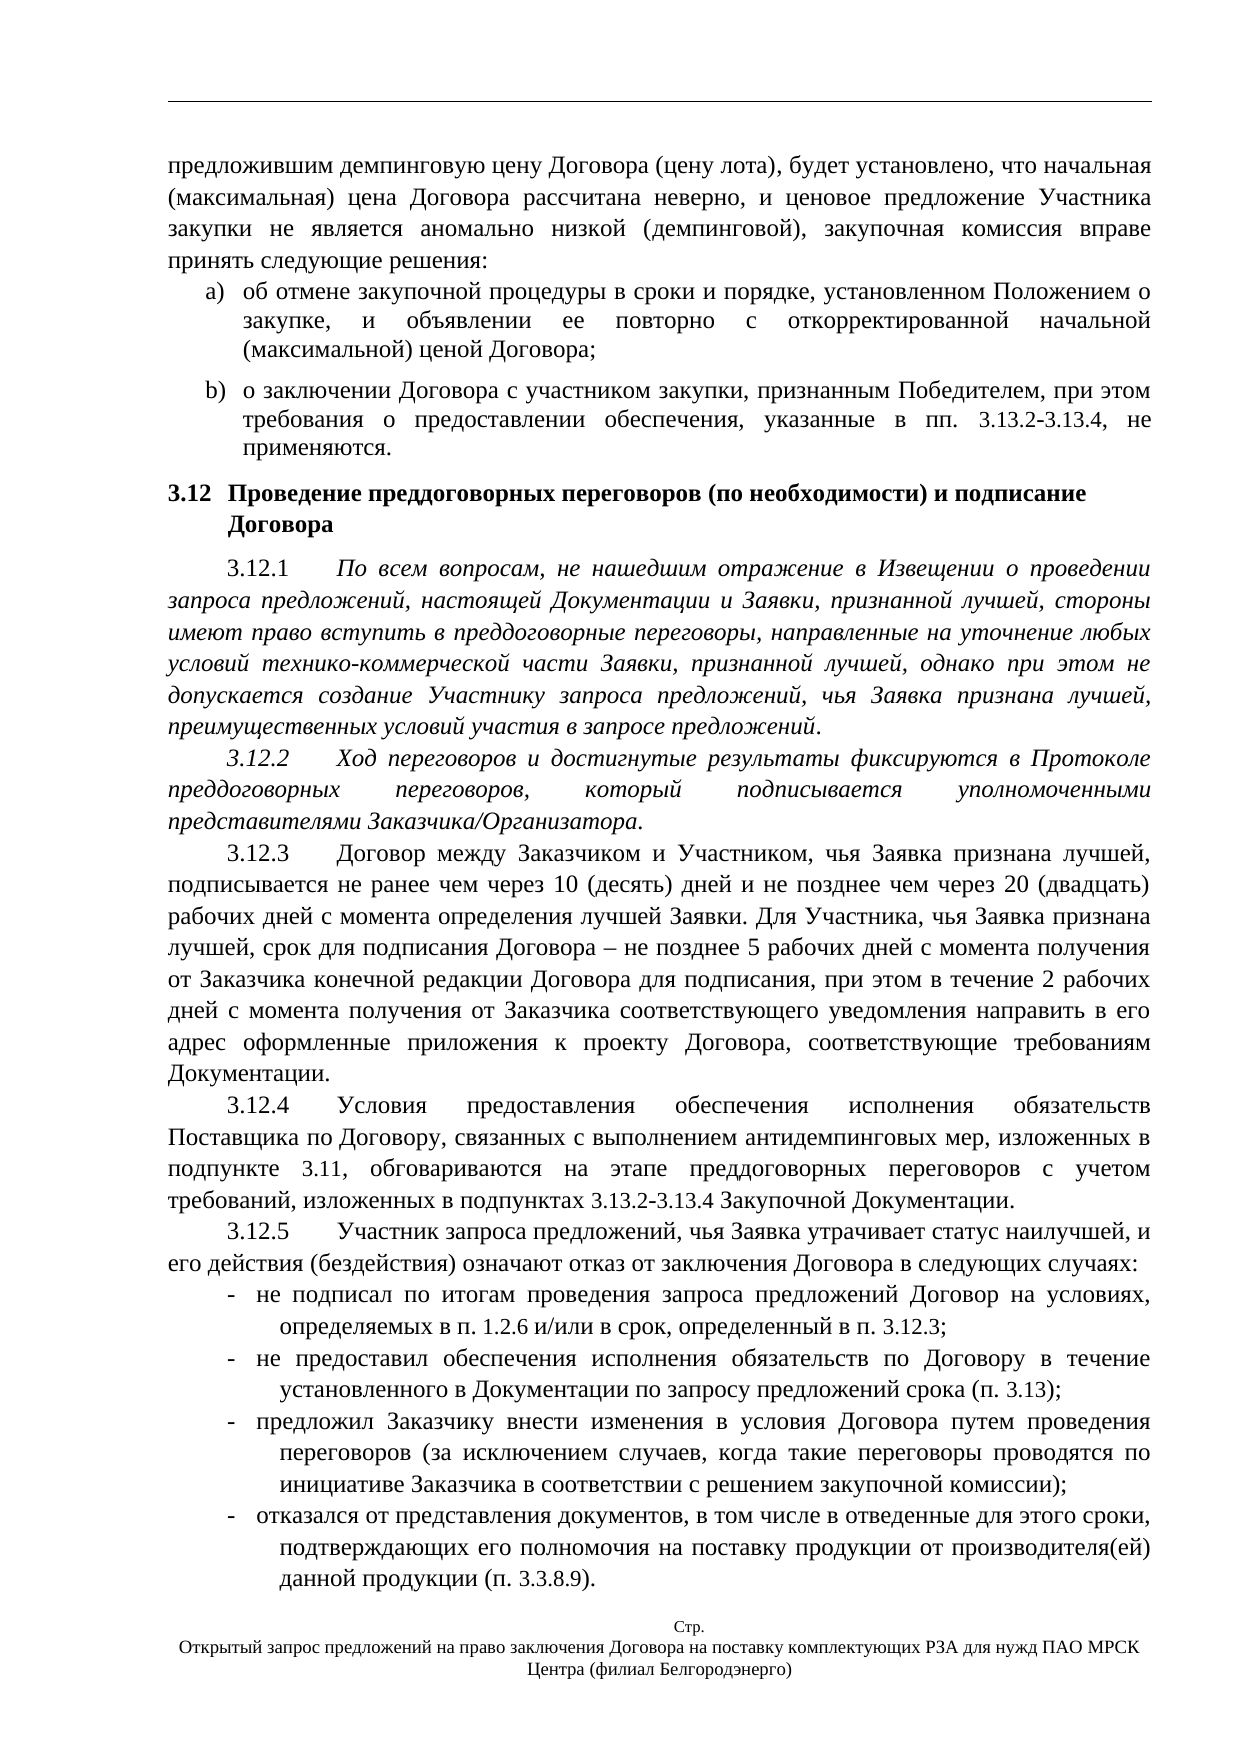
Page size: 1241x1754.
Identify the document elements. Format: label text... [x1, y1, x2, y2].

list предложил Заказчику внести изменения в условия Договора путем проведения переговоров (за исключением случаев, когда такие переговоры проводятся по инициативе Заказчика в соответствии с решением закупочной комиссии); [227, 1406, 1152, 1498]
list об отмене закупочной процедуры в сроки и порядке, установленном Положением о закупке, и объявлении ее повторно с откорректированной начальной (максимальной) ценой Договора; [205, 276, 1152, 362]
list Ход переговоров и достигнутые результаты фиксируются в Протоколе преддоговорных переговоров, который подписывается уполномоченными представителями Заказчика/Организатора. [168, 743, 1152, 835]
list о заключении Договора с участником закупки, признанным Победителем, при этом требования о предоставлении обеспечения, указанные в пп. 3.13.2-3.13.4, не применяются. [205, 375, 1152, 461]
list не предоставил обеспечения исполнения обязательств по Договору в течение установленного в Документации по запросу предложений срока (п. 3.13); [227, 1343, 1152, 1403]
list Условия предоставления обеспечения исполнения обязательств Поставщика по Договору, связанных с выполнением антидемпинговых мер, изложенных в подпункте 3.11, обговариваются на этапе преддоговорных переговоров с учетом требований, изложенных в подпунктах 3.13.2-3.13.4 Закупочной Документации. [168, 1090, 1152, 1213]
list не подписал по итогам проведения запроса предложений Договор на условиях, определяемых в п. 1.2.6 и/или в срок, определенный в п. 3.12.3; [227, 1279, 1152, 1340]
list отказался от представления документов, в том числе в отведенные для этого сроки, подтверждающих его полномочия на поставку продукции от производителя(ей) данной продукции (п. 3.3.8.9). [227, 1500, 1152, 1592]
list По всем вопросам, не нашедшим отражение в Извещении о проведении запроса предложений, настоящей Документации и Заявки, признанной лучшей, стороны имеют право вступить в преддоговорные переговоры, направленные на уточнение любых условий технико-коммерческой части Заявки, признанной лучшей, однако при этом не допускается создание Участнику запроса предложений, чья Заявка признана лучшей, преимущественных условий участия в запросе предложений. [168, 553, 1152, 740]
list Договор между Заказчиком и Участником, чья Заявка признана лучшей, подписывается не ранее чем через 10 (десять) дней и не позднее чем через 20 (двадцать) рабочих дней с момента определения лучшей Заявки. Для Участника, чья Заявка признана лучшей, срок для подписания Договора – не позднее 5 рабочих дней с момента получения от Заказчика конечной редакции Договора для подписания, при этом в течение 2 рабочих дней с момента получения от Заказчика соответствующего уведомления направить в его адрес оформленные приложения к проекту Договора, соответствующие требованиям Документации. [168, 838, 1152, 1087]
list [168, 150, 1152, 273]
list Участник запроса предложений, чья Заявка утрачивает статус наилучшей, и его действия (бездействия) означают отказ от заключения Договора в следующих случаях: [168, 1216, 1152, 1277]
subtitle Проведение преддоговорных переговоров (по необходимости) и подписание Договора [168, 478, 1152, 538]
